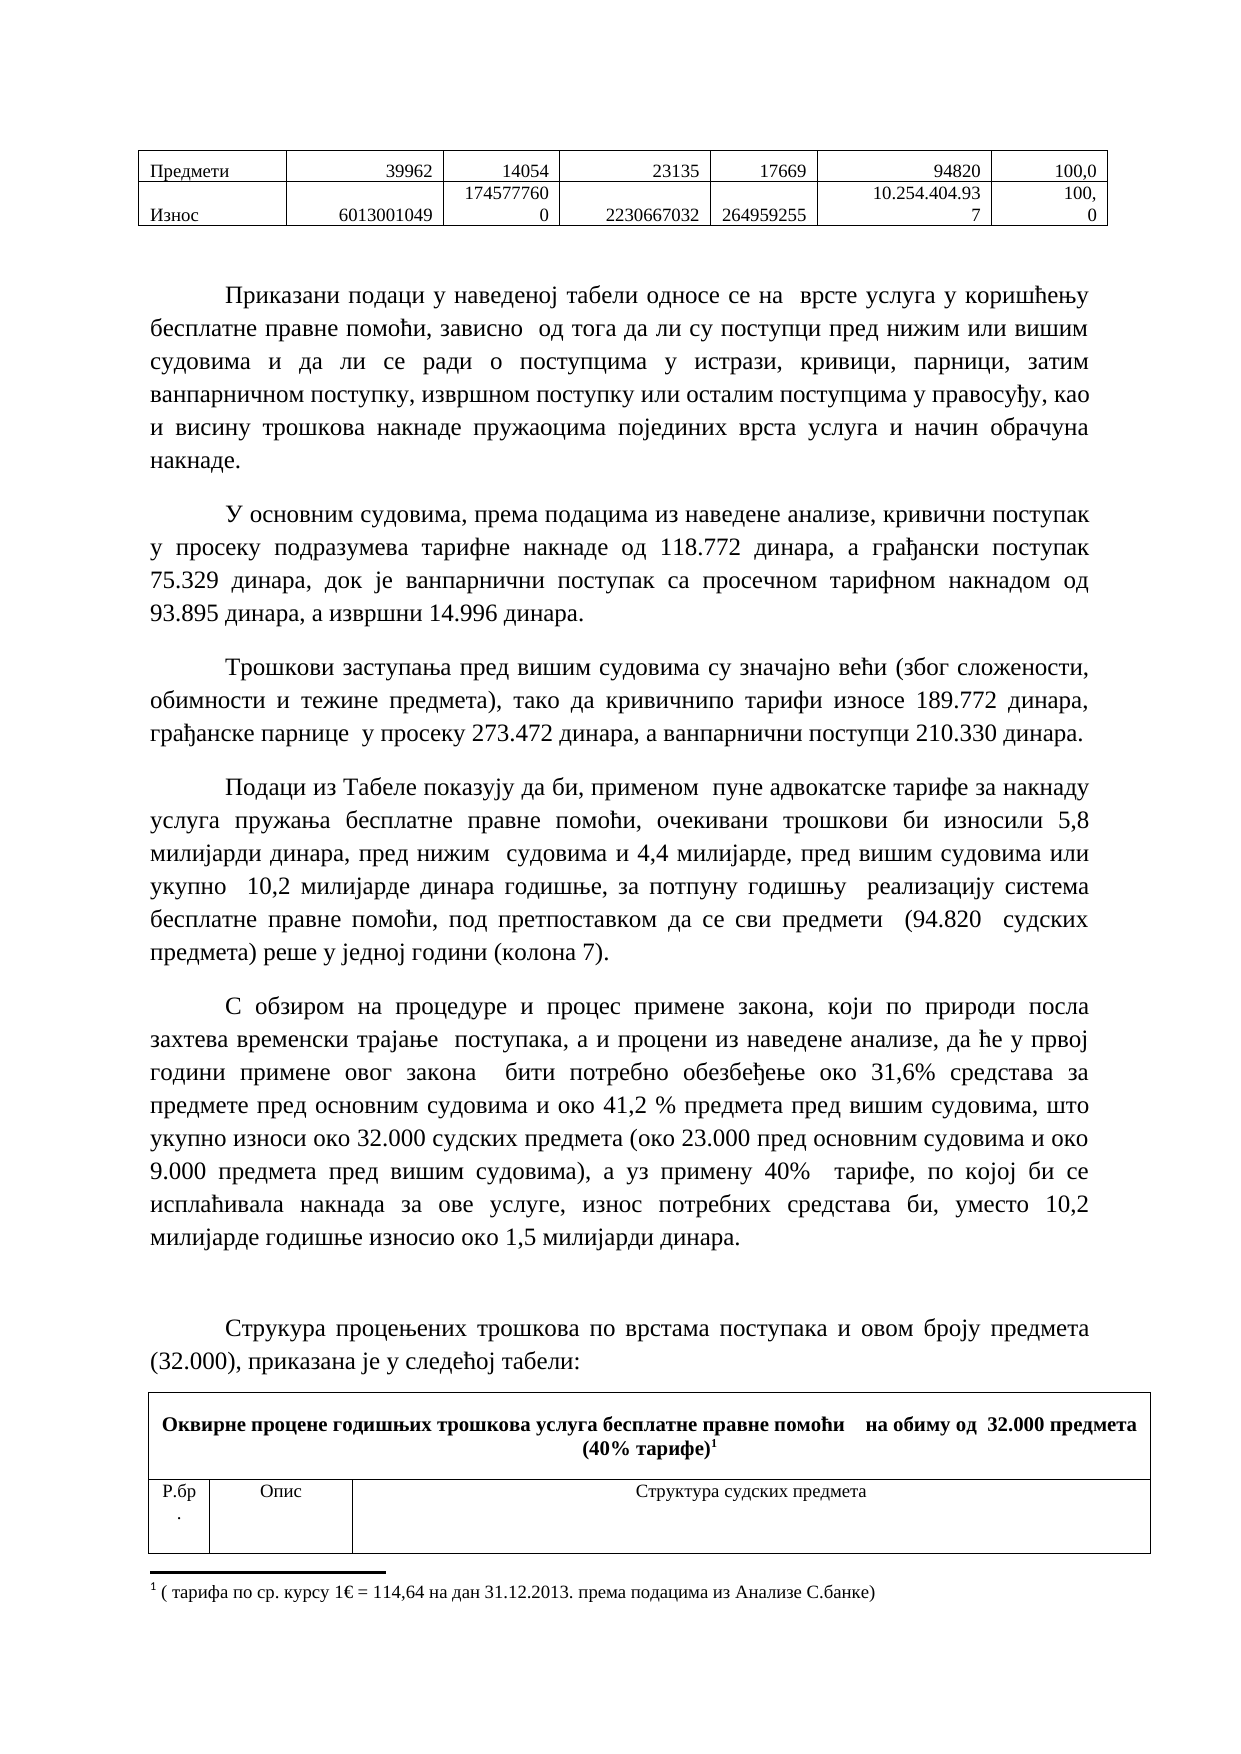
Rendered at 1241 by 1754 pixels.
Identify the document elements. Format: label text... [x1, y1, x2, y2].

text Трошкови заступања пред вишим судовима су значајно већи (због сложености, обимности и тежине предмета), тако да кривичнипо тарифи износе 189.772 динара, грађанске парнице у просеку 273.472 динара, а ванпарнични поступци 210.330 динара. [150, 652, 1090, 747]
text С обзиром на процедуре и процес примене закона, који по природи посла захтева временски трајање поступака, а и процени из наведене анализе, да ће у првој години примене овог закона бити потребно обезбеђење око 31,6% средстава за предмете пред основним судовима и око 41,2 % предмета пред вишим судовима, што укупно износи око 32.000 судских предмета (око 23.000 пред основним судовима и око 9.000 предмета пред вишим судовима), а уз примену 40% тарифе, по којој би се исплаћивала накнада за ове услуге, износ потребних средстава би, уместо 10,2 милијарде годишње износио око 1,5 милијарди динара. [150, 991, 1090, 1251]
text Подаци из Табеле показују да би, применом пуне адвокатске тарифе за накнаду услуга пружања бесплатне правне помоћи, очекивани трошкови би износили 5,8 милијарди динара, пред нижим судовима и 4,4 милијарде, пред вишим судовима или укупно 10,2 милијарде динара годишње, за потпуну годишњу реализацију система бесплатне правне помоћи, под претпоставком да се сви предмети (94.820 судских предмета) реше у једној години (колона 7). [150, 772, 1090, 966]
text У основним судовима, према подацима из наведене анализе, кривични поступак у просеку подразумева тарифне накнаде од 118.772 динара, а грађански поступак 75.329 динара, док је ванпарнични поступак са просечном тарифном накнадом од 93.895 динара, а извршни 14.996 динара. [150, 499, 1090, 627]
table_cell 17669 [711, 151, 817, 181]
table_cell 1745777600 [444, 182, 559, 225]
table_cell 100,0 [992, 151, 1107, 181]
table_cell 100,0 [992, 182, 1107, 225]
table_cell Износ [139, 182, 286, 225]
table_cell Р.бр. [149, 1480, 209, 1553]
table_cell 2230667032 [560, 182, 710, 225]
table_header Оквирне процене годишњих трошкова услуга бесплатне правне помоћи на обиму од 32.000 предмета (40% тарифе) [149, 1393, 1150, 1479]
text Струкура процењених трошкова по врстама поступака и овом броју предмета (32.000), приказана је у следећој табели: [150, 1313, 1090, 1375]
table_cell 23135 [560, 151, 710, 181]
table_cell Структура судских предмета [353, 1480, 1150, 1553]
table_cell Предмети [139, 151, 286, 181]
table_cell 10.254.404.937 [818, 182, 991, 225]
table_cell 264959255 [711, 182, 817, 225]
table_cell Опис [210, 1480, 352, 1553]
table_cell 14054 [444, 151, 559, 181]
table_cell 94820 [818, 151, 991, 181]
table_cell 6013001049 [287, 182, 443, 225]
text Приказани подаци у наведеној табели односе се на врсте услуга у коришћењу бесплатне правне помоћи, зависно од тога да ли су поступци пред нижим или вишим судовима и да ли се ради о поступцима у истрази, кривици, парници, затим ванпарничном поступку, извршном поступку или осталим поступцима у правосуђу, као и висину трошкова накнаде пружаоцима појединих врста услуга и начин обрачуна накнаде. [150, 280, 1090, 474]
table_cell 39962 [287, 151, 443, 181]
